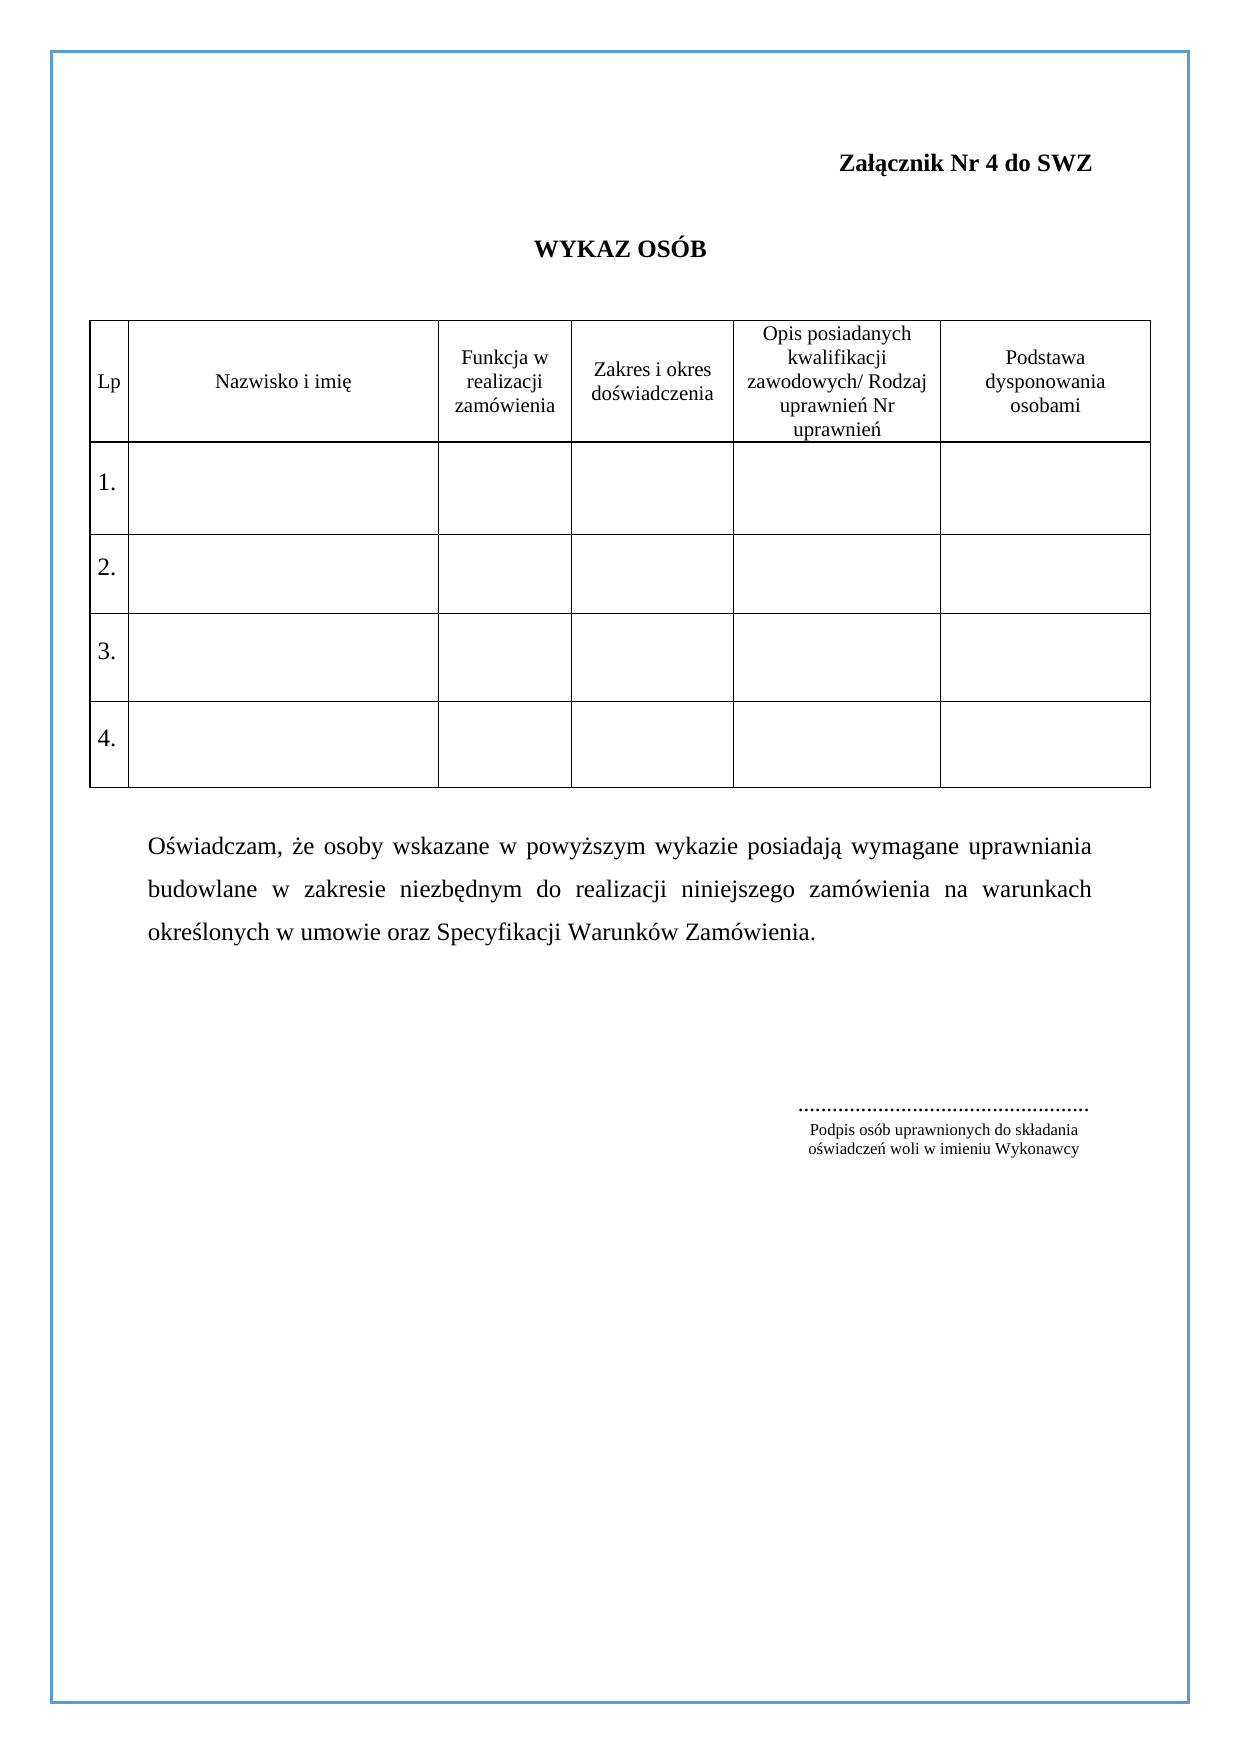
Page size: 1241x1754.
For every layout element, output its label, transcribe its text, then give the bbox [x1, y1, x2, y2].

table_header Opis posiadanych kwalifikacji zawodowych/ Rodzaj uprawnień Nr uprawnień [734, 321, 940, 441]
table_cell [941, 614, 1150, 701]
table_cell [439, 535, 571, 613]
table_cell [734, 535, 940, 613]
text Oświadczam, że osoby wskazane w powyższym wykazie posiadają wymagane uprawniania budowlane w zakresie niezbędnym do realizacji niniejszego zamówienia na warunkach określonych w umowie oraz Specyfikacji Warunków Zamówienia. [148, 831, 1093, 946]
table_cell [734, 702, 940, 787]
table_cell [572, 614, 733, 701]
table_cell [941, 443, 1150, 534]
table_cell [129, 535, 438, 613]
table_header Funkcja w realizacji zamówienia [439, 321, 571, 441]
table_header Nazwisko i imię [129, 321, 438, 441]
table_cell [572, 535, 733, 613]
table_cell [941, 535, 1150, 613]
table_cell [91, 535, 128, 613]
table_cell [439, 702, 571, 787]
table_cell [91, 702, 128, 787]
table_header Podstawa dysponowania osobami [941, 321, 1150, 441]
text Załącznik Nr 4 do SWZ [148, 148, 1093, 176]
table_cell [129, 443, 438, 534]
table_cell [129, 614, 438, 701]
table_header Lp [91, 321, 128, 441]
text Podpis osób uprawnionych do składania oświadczeń woli w imieniu Wykonawcy [795, 1120, 1093, 1158]
table_cell [941, 702, 1150, 787]
table_cell [572, 443, 733, 534]
table_cell [129, 702, 438, 787]
table_cell [91, 614, 128, 701]
table_cell [734, 614, 940, 701]
text WYKAZ OSÓB [148, 234, 1093, 263]
table_cell [734, 443, 940, 534]
table_cell [439, 614, 571, 701]
table_cell [572, 702, 733, 787]
text ................................................... [795, 1090, 1093, 1116]
table_cell [91, 443, 128, 534]
table_header Zakres i okres doświadczenia [572, 321, 733, 441]
table_cell [439, 443, 571, 534]
